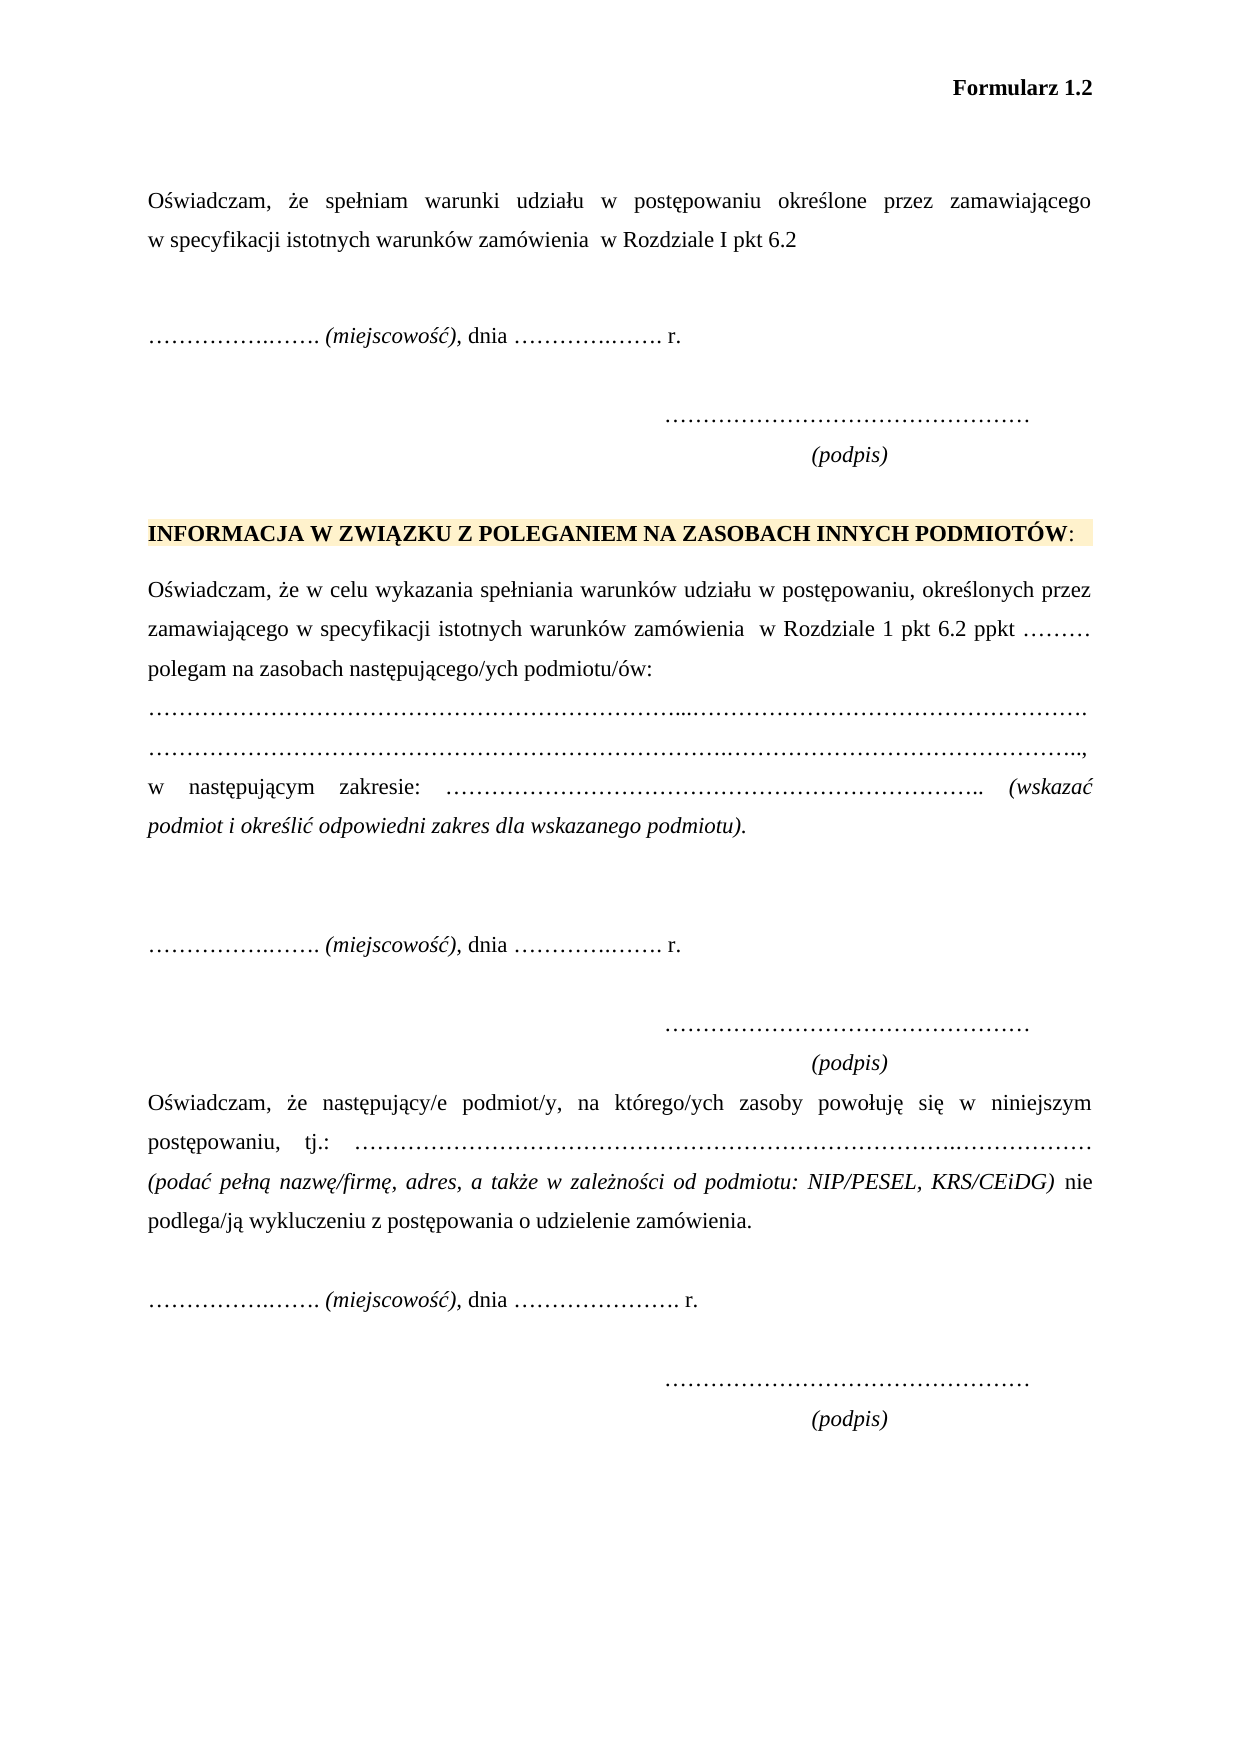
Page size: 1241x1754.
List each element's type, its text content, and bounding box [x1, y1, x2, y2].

text w następującym zakresie: …………………………………………………………….. (wskazać podmiot i określić odpowiedni zakres dla wskazanego podmiotu). [148, 773, 1093, 839]
text Oświadczam, że w celu wykazania spełniania warunków udziału w postępowaniu, określonych przez zamawiającego w specyfikacji istotnych warunków zamówienia w Rozdziale 1 pkt 6.2 ppkt ……… polegam na zasobach następującego/ych podmiotu/ów: [148, 576, 1093, 681]
text …………….……. (miejscowość), dnia ………….……. r. [148, 322, 1093, 348]
text (podpis) [738, 1049, 1093, 1076]
text Oświadczam, że spełniam warunki udziału w postępowaniu określone przez zamawiającego w specyfikacji istotnych warunków zamówienia w Rozdziale I pkt 6.2 [148, 187, 1093, 253]
text (podpis) [738, 441, 1093, 467]
text ………………………………………… [148, 1010, 1093, 1036]
text Oświadczam, że następujący/e podmiot/y, na którego/ych zasoby powołuję się w niniejszym postępowaniu, tj.: …………………………………………………………………….……………… (podać pełną nazwę/firmę, adres, a także w zależności od podmiotu: NIP/PESEL, KRS/CEiDG) nie podlega/ją wykluczeniu z postępowania o udzielenie zamówienia. [148, 1089, 1093, 1234]
text ……………………………………………………………...…………………………………………….………………………………………………………………….……………………………………….., [148, 694, 1093, 760]
text …………….……. (miejscowość), dnia …………………. r. [148, 1286, 1093, 1313]
text ………………………………………… [148, 1365, 1093, 1392]
text …………….……. (miejscowość), dnia ………….……. r. [148, 931, 1093, 957]
text (podpis) [738, 1405, 1093, 1431]
text ………………………………………… [148, 401, 1093, 427]
text INFORMACJA W ZWIĄZKU Z POLEGANIEM NA ZASOBACH INNYCH PODMIOTÓW: [148, 519, 1093, 546]
